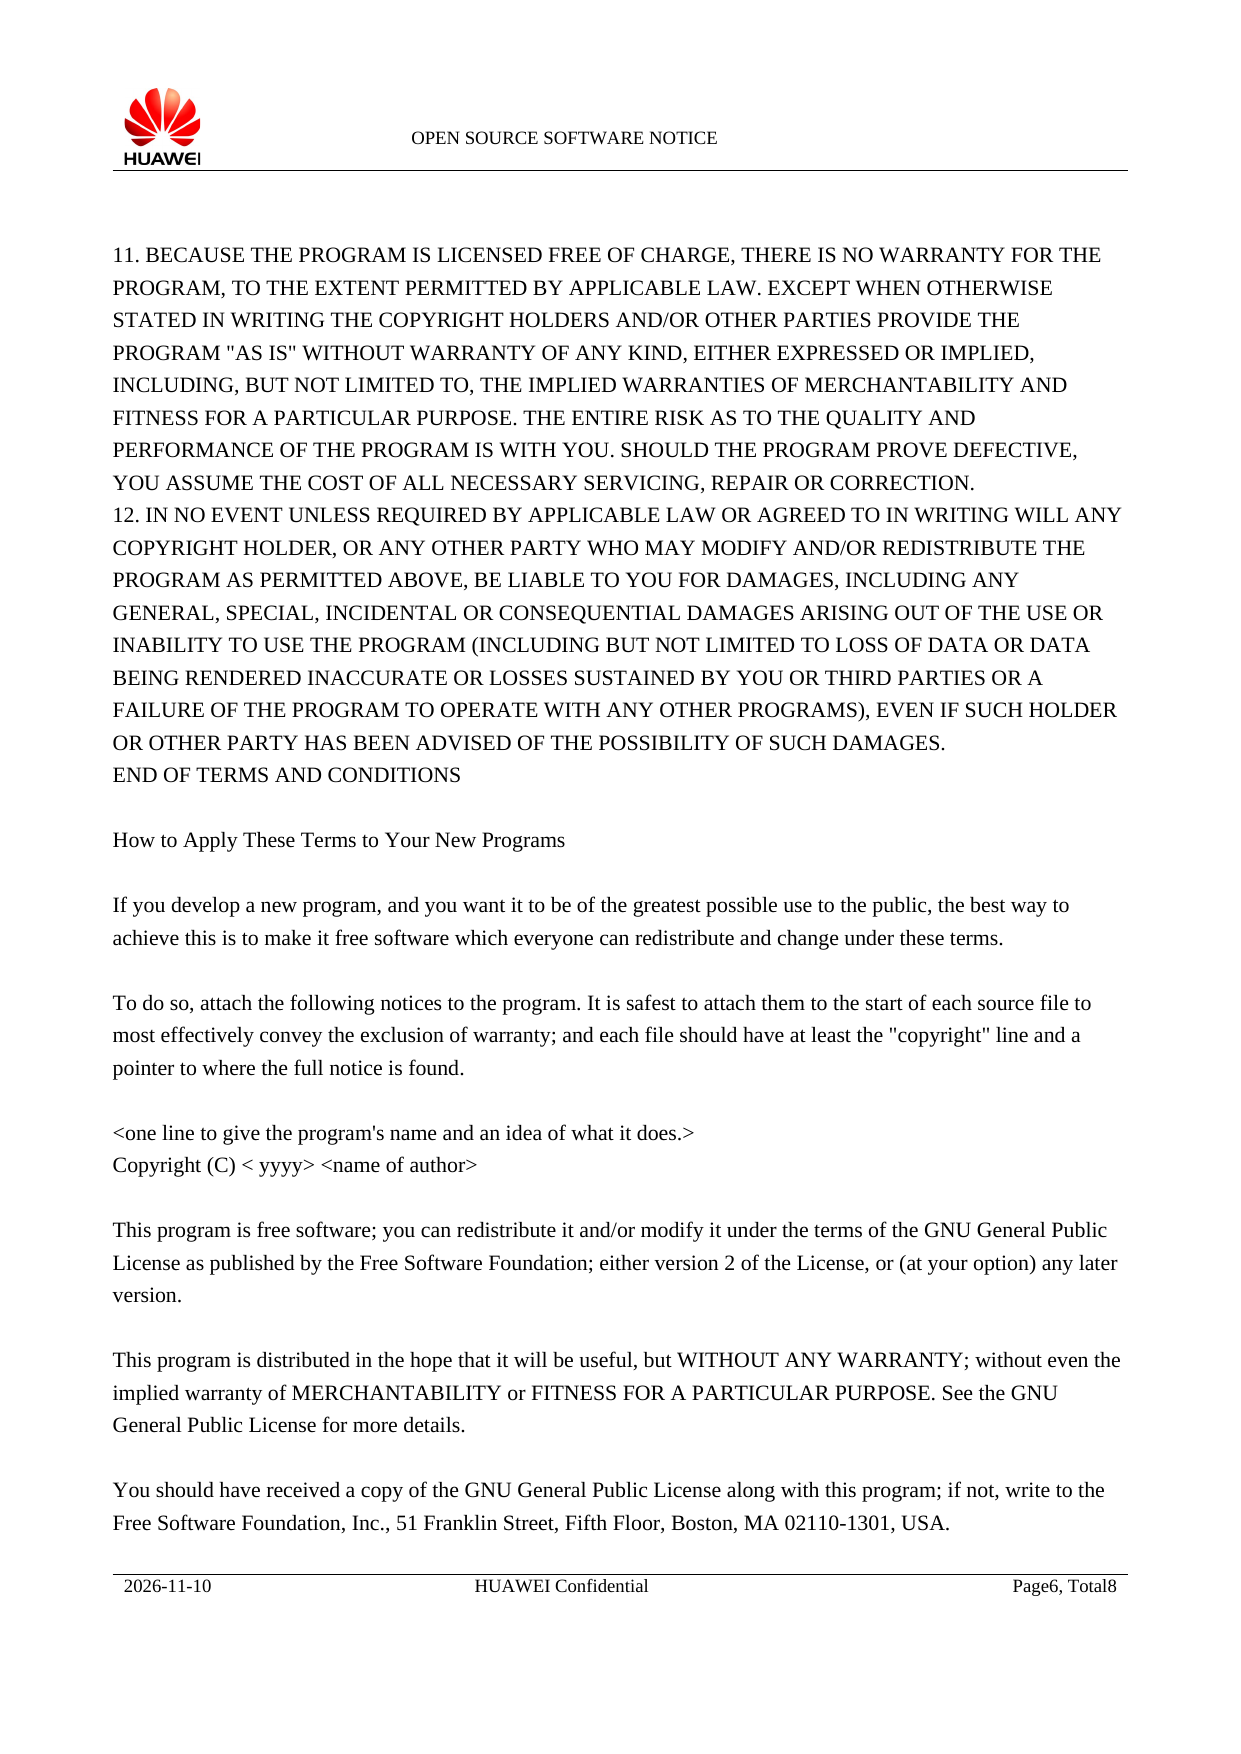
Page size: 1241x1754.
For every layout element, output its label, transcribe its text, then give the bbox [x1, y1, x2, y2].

picture [124, 88, 201, 165]
